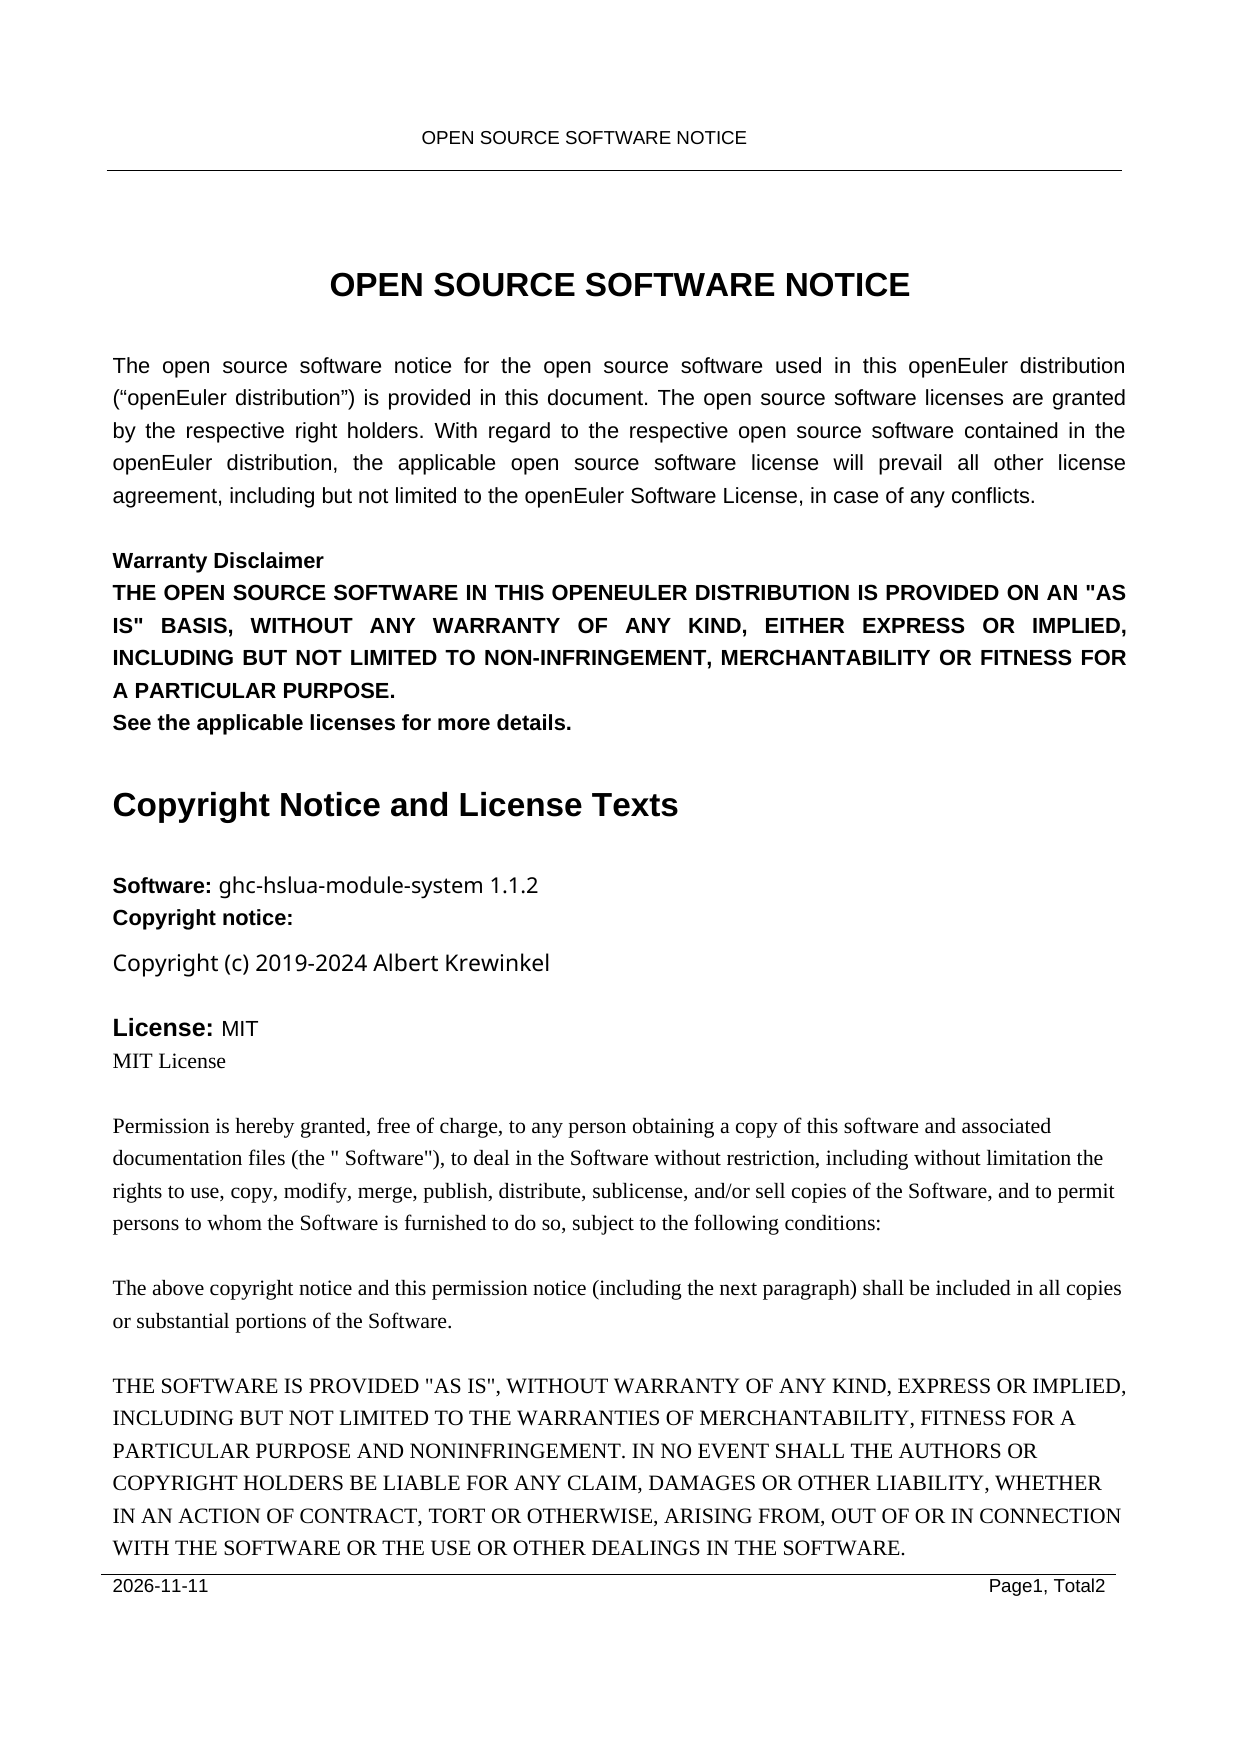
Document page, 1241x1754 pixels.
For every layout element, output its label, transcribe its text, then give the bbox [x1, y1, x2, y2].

text THE OPEN SOURCE SOFTWARE IN THIS OPENEULER DISTRIBUTION IS PROVIDED ON AN "AS IS" BASIS, WITHOUT ANY WARRANTY OF ANY KIND, EITHER EXPRESS OR IMPLIED, INCLUDING BUT NOT LIMITED TO NON-INFRINGEMENT, MERCHANTABILITY OR FITNESS FOR A PARTICULAR PURPOSE. See the applicable licenses for more details. [112, 576, 1128, 739]
text OPEN SOURCE SOFTWARE NOTICE [112, 251, 1128, 316]
text License: MIT [112, 1012, 1128, 1044]
text The open source software notice for the open source software used in this openEuler distribution (“openEuler distribution”) is provided in this document. The open source software licenses are granted by the respective right holders. With regard to the respective open source software contained in the openEuler distribution, the applicable open source software license will prevail all other license agreement, including but not limited to the openEuler Software License, in case of any conflicts. [112, 349, 1128, 511]
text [112, 1044, 1128, 1564]
text Copyright notice: [112, 901, 1128, 934]
text Copyright Notice and License Texts [112, 771, 1128, 836]
text Copyright (c) 2019-2024 Albert Krewinkel [112, 947, 1128, 1012]
text Warranty Disclaimer [112, 544, 1128, 576]
title Software: ghc-hslua-module-system 1.1.2 [112, 869, 1128, 901]
